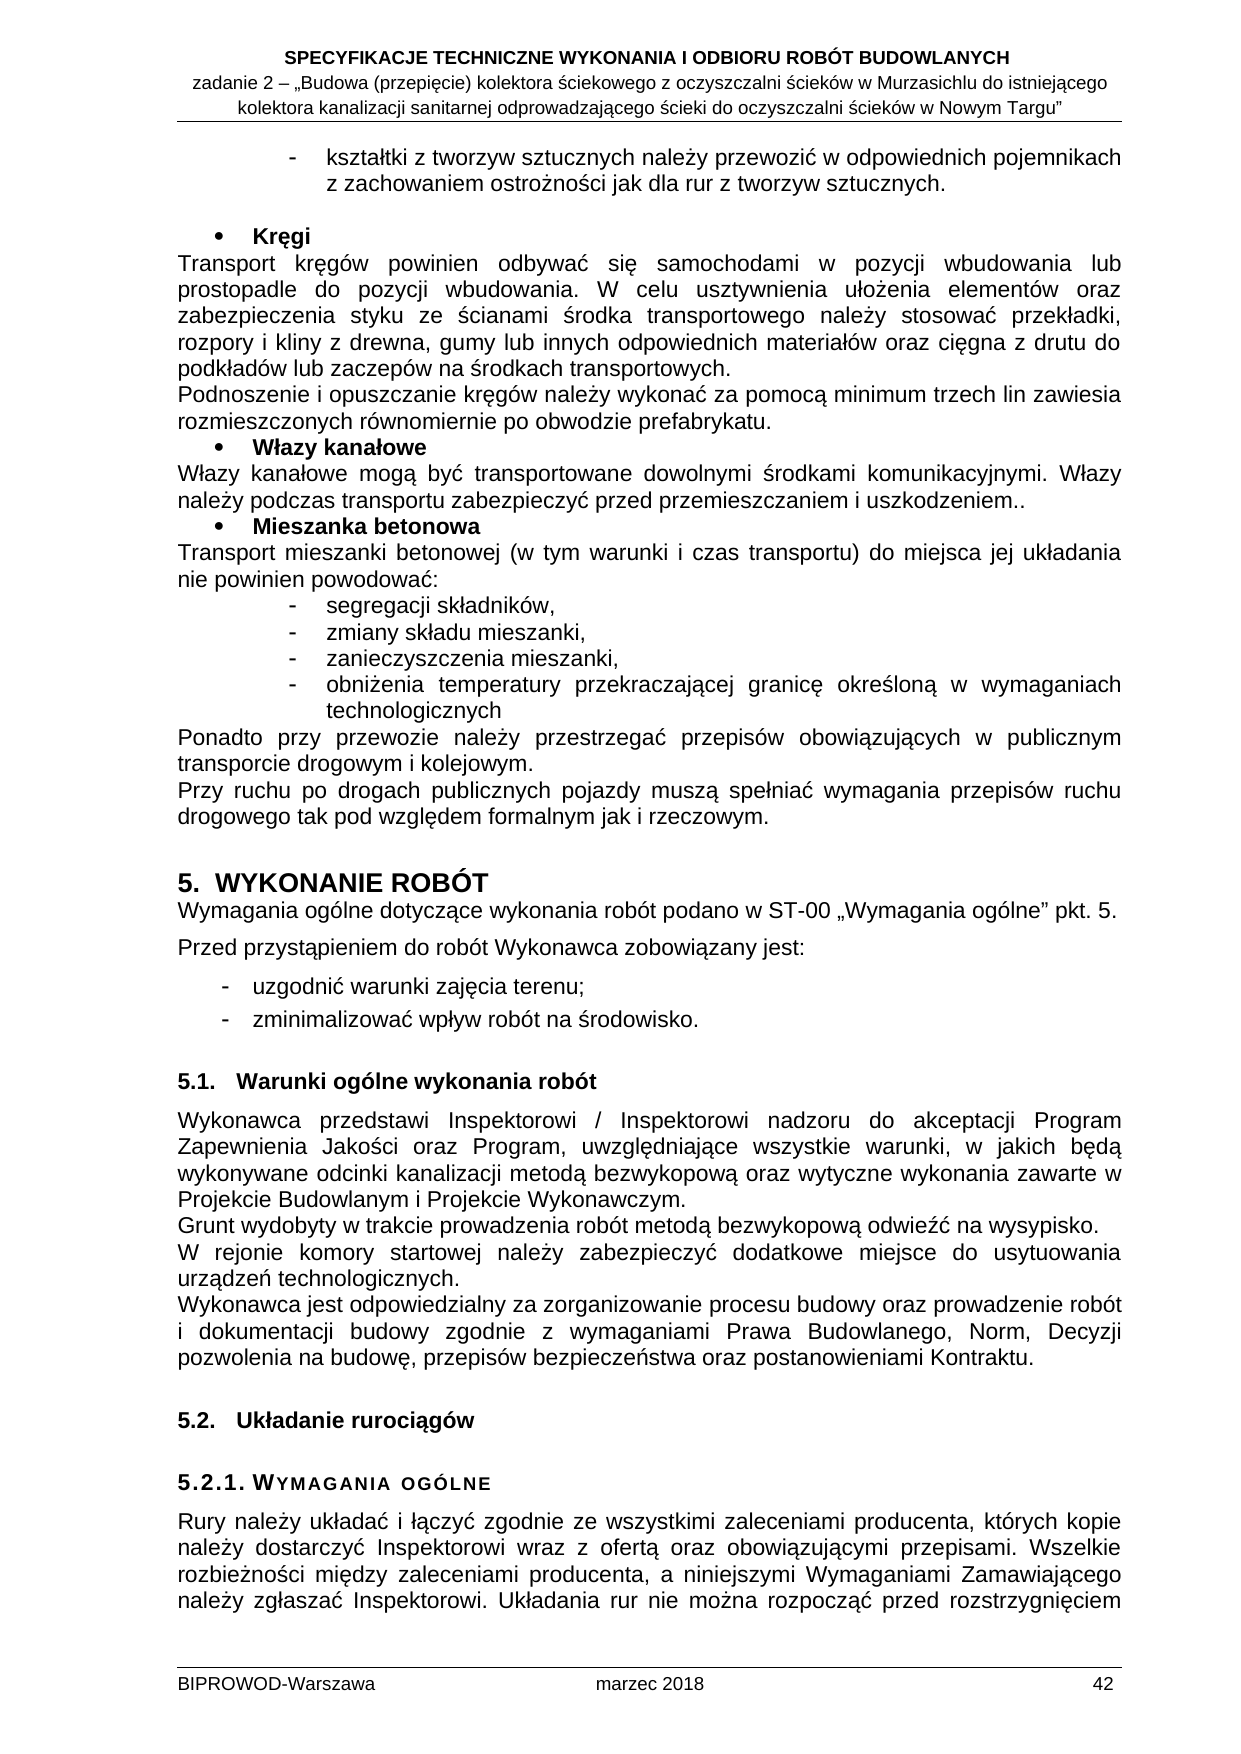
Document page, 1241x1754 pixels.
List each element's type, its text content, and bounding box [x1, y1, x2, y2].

text Transport kręgów powinien odbywać się samochodami w pozycji wbudowania lub prostopadle do pozycji wbudowania. W celu usztywnienia ułożenia elementów oraz zabezpieczenia styku ze ścianami środka transportowego należy stosować przekładki, rozpory i kliny z drewna, gumy lub innych odpowiednich materiałów oraz cięgna z drutu do podkładów lub zaczepów na środkach transportowych. [177, 249, 1122, 381]
text Włazy kanałowe mogą być transportowane dowolnymi środkami komunikacyjnymi. Włazy należy podczas transportu zabezpieczyć przed przemieszczaniem i uszkodzeniem.. [177, 460, 1122, 513]
list kształtki z tworzyw sztucznych należy przewozić w odpowiednich pojemnikach z zachowaniem ostrożności jak dla rur z tworzyw sztucznych. [288, 144, 1122, 197]
subtitle WYKONANIE ROBÓT [177, 867, 1122, 898]
list Mieszanka betonowa [215, 513, 1122, 539]
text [177, 1508, 1122, 1613]
list Kręgi [215, 223, 1122, 249]
list zmiany składu mieszanki, [288, 618, 1122, 645]
list obniżenia temperatury przekraczającej granicę określoną w wymaganiach technologicznych [288, 671, 1122, 724]
subtitle Wymagania ogólne [177, 1471, 1122, 1496]
text Wykonawca przedstawi Inspektorowi / Inspektorowi nadzoru do akceptacji Program Zapewnienia Jakości oraz Program, uwzględniające wszystkie warunki, w jakich będą wykonywane odcinki kanalizacji metodą bezwykopową oraz wytyczne wykonania zawarte w Projekcie Budowlanym i Projekcie Wykonawczym. [177, 1107, 1122, 1212]
text W rejonie komory startowej należy zabezpieczyć dodatkowe miejsce do usytuowania urządzeń technologicznych. [177, 1239, 1122, 1291]
text Podnoszenie i opuszczanie kręgów należy wykonać za pomocą minimum trzech lin zawiesia rozmieszczonych równomiernie po obwodzie prefabrykatu. [177, 381, 1122, 434]
list zanieczyszczenia mieszanki, [288, 645, 1122, 671]
text Wymagania ogólne dotyczące wykonania robót podano w ST-00 „Wymagania ogólne” pkt. 5. [177, 898, 1122, 923]
list zminimalizować wpływ robót na środowisko. [221, 1006, 1122, 1032]
text Grunt wydobyty w trakcie prowadzenia robót metodą bezwykopową odwieźć na wysypisko. [177, 1212, 1122, 1239]
subtitle Układanie rurociągów [177, 1408, 1122, 1433]
text Przed przystąpieniem do robót Wykonawca zobowiązany jest: [177, 936, 1122, 961]
subtitle Warunki ogólne wykonania robót [177, 1069, 1122, 1094]
text Transport mieszanki betonowej (w tym warunki i czas transportu) do miejsca jej układania nie powinien powodować: [177, 539, 1122, 592]
list segregacji składników, [288, 592, 1122, 618]
text Ponadto przy przewozie należy przestrzegać przepisów obowiązujących w publicznym transporcie drogowym i kolejowym. [177, 724, 1122, 777]
list Włazy kanałowe [215, 434, 1122, 460]
text Wykonawca jest odpowiedzialny za zorganizowanie procesu budowy oraz prowadzenie robót i dokumentacji budowy zgodnie z wymaganiami Prawa Budowlanego, Norm, Decyzji pozwolenia na budowę, przepisów bezpieczeństwa oraz postanowieniami Kontraktu. [177, 1291, 1122, 1371]
text Przy ruchu po drogach publicznych pojazdy muszą spełniać wymagania przepisów ruchu drogowego tak pod względem formalnym jak i rzeczowym. [177, 777, 1122, 829]
list uzgodnić warunki zajęcia terenu; [221, 973, 1122, 999]
